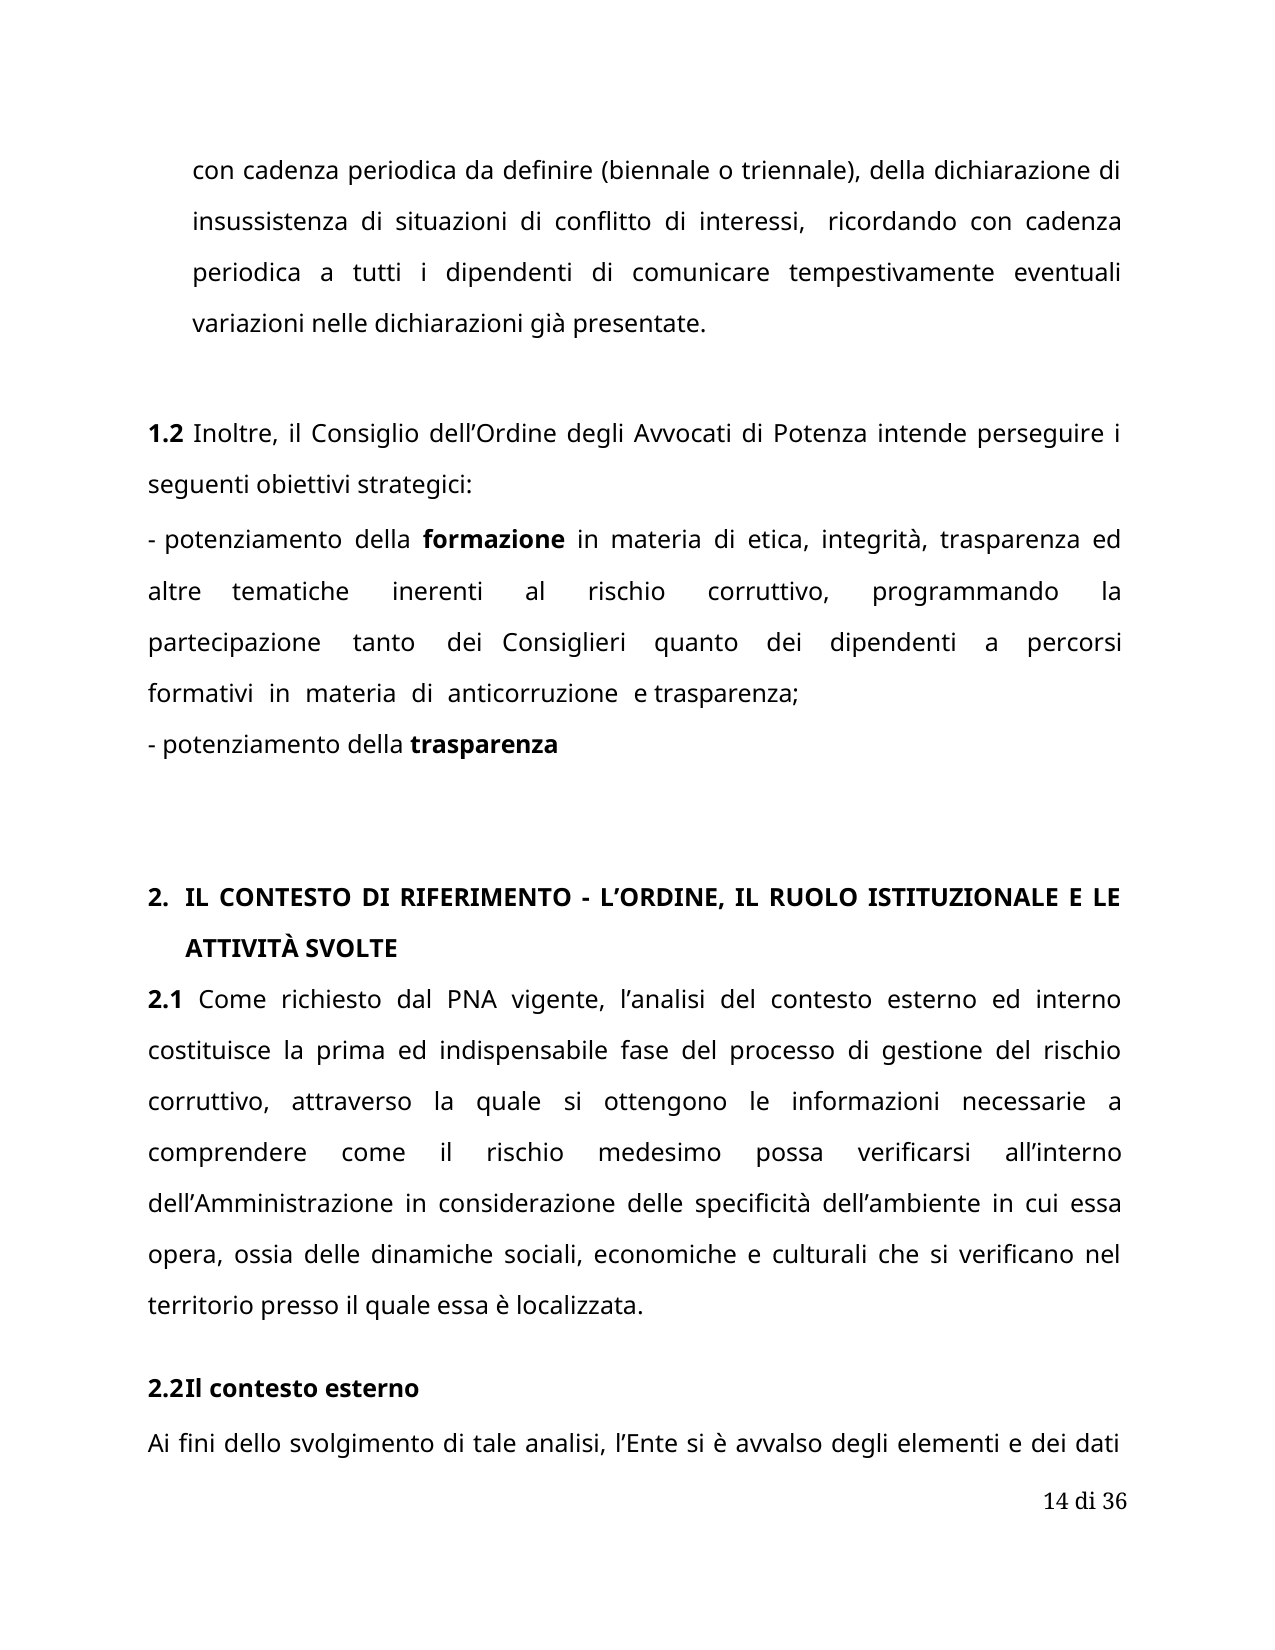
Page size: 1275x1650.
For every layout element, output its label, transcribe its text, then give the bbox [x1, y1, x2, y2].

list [148, 152, 1122, 339]
text - potenziamento della trasparenza [148, 726, 1122, 760]
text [148, 1426, 1122, 1459]
subtitle Il contesto esterno [148, 1370, 1122, 1404]
text 1.2 Inoltre, il Consiglio dell’Ordine degli Avvocati di Potenza intende perseguire i seguenti obiettivi strategici: [148, 416, 1122, 501]
list IL CONTESTO DI RIFERIMENTO - L’ORDINE, IL RUOLO ISTITUZIONALE E LE ATTIVITÀ SVOLTE [148, 879, 1122, 964]
text 2.1 Come richiesto dal PNA vigente, l’analisi del contesto esterno ed interno costituisce la prima ed indispensabile fase del processo di gestione del rischio corruttivo, attraverso la quale si ottengono le informazioni necessarie a comprendere come il rischio medesimo possa verificarsi all’interno dell’Amministrazione in considerazione delle specificità dell’ambiente in cui essa opera, ossia delle dinamiche sociali, economiche e culturali che si verificano nel territorio presso il quale essa è localizzata. [148, 982, 1122, 1322]
text - potenziamento della formazione in materia di etica, integrità, trasparenza ed altre tematiche inerenti al rischio corruttivo, programmando la partecipazione tanto dei Consiglieri quanto dei dipendenti a percorsi formativi in materia di anticorruzione e trasparenza; [148, 522, 1122, 709]
